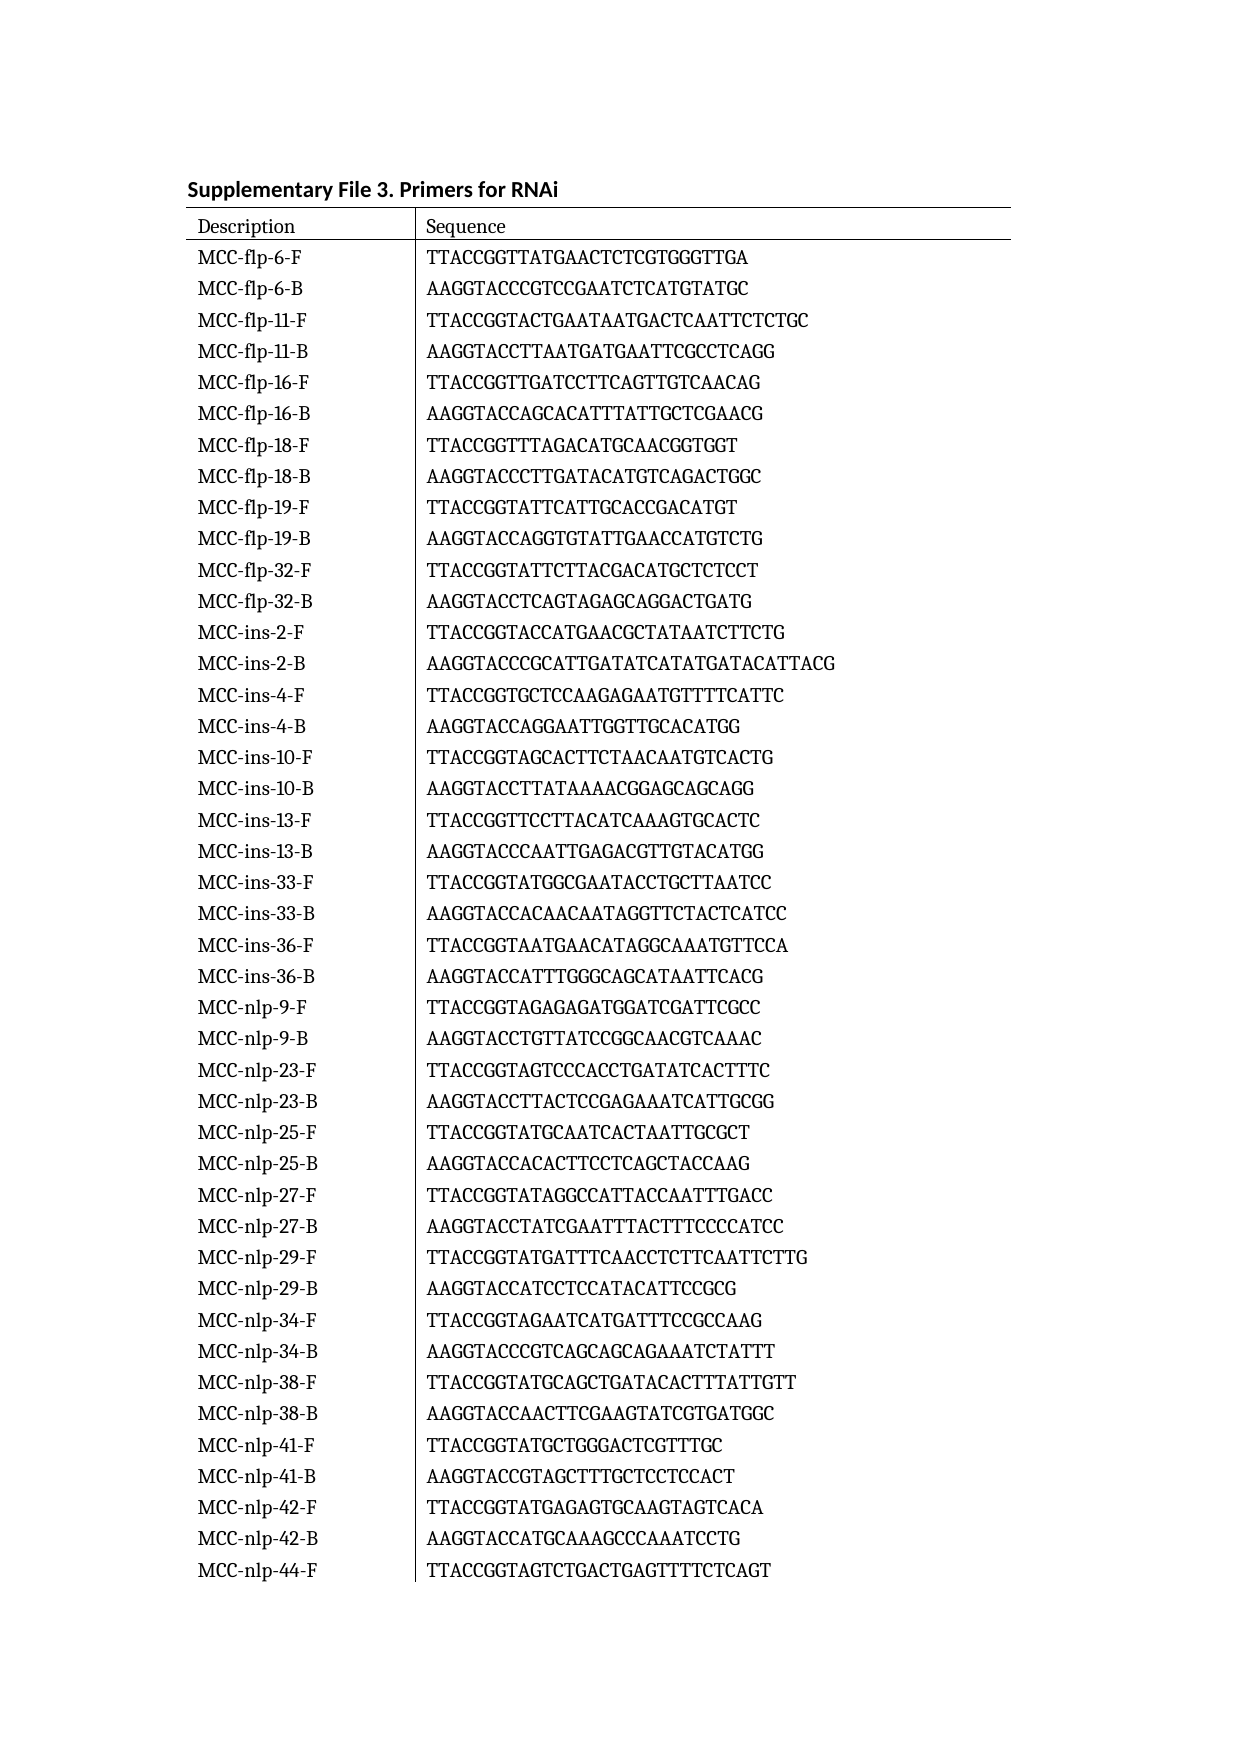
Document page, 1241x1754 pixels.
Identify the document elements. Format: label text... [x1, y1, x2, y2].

table_cell MCC-flp-19-B [186, 520, 415, 551]
table_cell TTACCGGTATGATTTCAACCTCTTCAATTCTTG [416, 1239, 1011, 1270]
table_cell MCC-nlp-38-F [186, 1364, 415, 1395]
table_header Description [186, 208, 415, 238]
subtitle Supplementary File 3. Primers for RNAi [187, 175, 1053, 203]
table_cell AAGGTACCACAACAATAGGTTCTACTCATCC [416, 895, 1011, 926]
table_cell AAGGTACCCTTGATACATGTCAGACTGGC [416, 457, 1011, 488]
table_cell MCC-ins-33-F [186, 864, 415, 895]
table_cell AAGGTACCTTACTCCGAGAAATCATTGCGG [416, 1082, 1011, 1113]
table_cell TTACCGGTAGAGAGATGGATCGATTCGCC [416, 989, 1011, 1020]
table_cell TTACCGGTAGAATCATGATTTCCGCCAAG [416, 1301, 1011, 1332]
table_cell MCC-nlp-41-F [186, 1426, 415, 1457]
table_cell TTACCGGTAATGAACATAGGCAAATGTTCCA [416, 926, 1011, 957]
table_cell AAGGTACCAGCACATTTATTGCTCGAACG [416, 395, 1011, 426]
table_cell MCC-ins-4-F [186, 676, 415, 707]
table_cell TTACCGGTATGAGAGTGCAAGTAGTCACA [416, 1489, 1011, 1520]
table_cell AAGGTACCAACTTCGAAGTATCGTGATGGC [416, 1395, 1011, 1426]
table_cell MCC-nlp-42-F [186, 1489, 415, 1520]
table_cell AAGGTACCTGTTATCCGGCAACGTCAAAC [416, 1020, 1011, 1051]
table_cell MCC-flp-32-F [186, 551, 415, 582]
table_cell MCC-ins-10-F [186, 739, 415, 770]
table_cell AAGGTACCCGTCCGAATCTCATGTATGC [416, 270, 1011, 301]
table_cell TTACCGGTATAGGCCATTACCAATTTGACC [416, 1176, 1011, 1207]
table_cell MCC-nlp-29-F [186, 1239, 415, 1270]
table_cell MCC-flp-16-B [186, 395, 415, 426]
table_cell AAGGTACCTCAGTAGAGCAGGACTGATG [416, 582, 1011, 613]
table_cell MCC-flp-11-B [186, 332, 415, 363]
table_cell MCC-flp-16-F [186, 364, 415, 395]
table_cell AAGGTACCTTATAAAACGGAGCAGCAGG [416, 770, 1011, 801]
table_cell MCC-nlp-44-F [186, 1551, 415, 1582]
table_cell MCC-ins-33-B [186, 895, 415, 926]
table_cell TTACCGGTACCATGAACGCTATAATCTTCTG [416, 614, 1011, 645]
table_cell MCC-nlp-38-B [186, 1395, 415, 1426]
table_cell MCC-ins-13-B [186, 832, 415, 863]
table_cell TTACCGGTATTCTTACGACATGCTCTCCT [416, 551, 1011, 582]
table_cell MCC-flp-19-F [186, 489, 415, 520]
table_cell AAGGTACCAGGTGTATTGAACCATGTCTG [416, 520, 1011, 551]
table_cell TTACCGGTTTAGACATGCAACGGTGGT [416, 426, 1011, 457]
table_cell AAGGTACCCGCATTGATATCATATGATACATTACG [416, 645, 1011, 676]
table_cell MCC-flp-6-F [186, 240, 415, 270]
table_cell AAGGTACCTATCGAATTTACTTTCCCCATCC [416, 1207, 1011, 1238]
table_cell MCC-nlp-27-F [186, 1176, 415, 1207]
table_cell AAGGTACCCGTCAGCAGCAGAAATCTATTT [416, 1332, 1011, 1363]
table_cell MCC-ins-2-F [186, 614, 415, 645]
table_cell TTACCGGTATGCAATCACTAATTGCGCT [416, 1114, 1011, 1145]
table_cell TTACCGGTATGCAGCTGATACACTTTATTGTT [416, 1364, 1011, 1395]
table_cell TTACCGGTATGGCGAATACCTGCTTAATCC [416, 864, 1011, 895]
table_cell MCC-ins-10-B [186, 770, 415, 801]
table_cell MCC-flp-11-F [186, 301, 415, 332]
table_cell MCC-flp-6-B [186, 270, 415, 301]
table_cell AAGGTACCGTAGCTTTGCTCCTCCACT [416, 1457, 1011, 1488]
table_cell MCC-flp-18-F [186, 426, 415, 457]
table_cell MCC-nlp-25-F [186, 1114, 415, 1145]
table_cell MCC-nlp-29-B [186, 1270, 415, 1301]
table_cell MCC-nlp-9-F [186, 989, 415, 1020]
table_cell MCC-nlp-23-F [186, 1051, 415, 1082]
table_cell MCC-nlp-42-B [186, 1520, 415, 1551]
table_cell AAGGTACCATGCAAAGCCCAAATCCTG [416, 1520, 1011, 1551]
table_cell MCC-ins-2-B [186, 645, 415, 676]
table_cell MCC-nlp-25-B [186, 1145, 415, 1176]
table_cell TTACCGGTATTCATTGCACCGACATGT [416, 489, 1011, 520]
table_cell MCC-ins-13-F [186, 801, 415, 832]
table_cell MCC-nlp-23-B [186, 1082, 415, 1113]
table_cell MCC-ins-36-F [186, 926, 415, 957]
table_cell AAGGTACCATCCTCCATACATTCCGCG [416, 1270, 1011, 1301]
table_cell MCC-ins-36-B [186, 957, 415, 988]
table_cell AAGGTACCATTTGGGCAGCATAATTCACG [416, 957, 1011, 988]
table_cell TTACCGGTTATGAACTCTCGTGGGTTGA [416, 240, 1011, 270]
table_cell MCC-nlp-27-B [186, 1207, 415, 1238]
table_cell MCC-nlp-9-B [186, 1020, 415, 1051]
table_cell MCC-ins-4-B [186, 707, 415, 738]
table_cell TTACCGGTAGTCTGACTGAGTTTTCTCAGT [416, 1551, 1011, 1582]
table_header Sequence [416, 208, 1011, 238]
table_cell MCC-flp-18-B [186, 457, 415, 488]
table_cell AAGGTACCACACTTCCTCAGCTACCAAG [416, 1145, 1011, 1176]
table_cell MCC-nlp-34-B [186, 1332, 415, 1363]
table_cell TTACCGGTAGTCCCACCTGATATCACTTTC [416, 1051, 1011, 1082]
table_cell TTACCGGTTGATCCTTCAGTTGTCAACAG [416, 364, 1011, 395]
table_cell AAGGTACCTTAATGATGAATTCGCCTCAGG [416, 332, 1011, 363]
table_cell AAGGTACCCAATTGAGACGTTGTACATGG [416, 832, 1011, 863]
table_cell TTACCGGTATGCTGGGACTCGTTTGC [416, 1426, 1011, 1457]
table_cell MCC-flp-32-B [186, 582, 415, 613]
table_cell MCC-nlp-41-B [186, 1457, 415, 1488]
table_cell TTACCGGTAGCACTTCTAACAATGTCACTG [416, 739, 1011, 770]
table_cell AAGGTACCAGGAATTGGTTGCACATGG [416, 707, 1011, 738]
table_cell MCC-nlp-34-F [186, 1301, 415, 1332]
table_cell TTACCGGTACTGAATAATGACTCAATTCTCTGC [416, 301, 1011, 332]
table_cell TTACCGGTTCCTTACATCAAAGTGCACTC [416, 801, 1011, 832]
table_cell TTACCGGTGCTCCAAGAGAATGTTTTCATTC [416, 676, 1011, 707]
